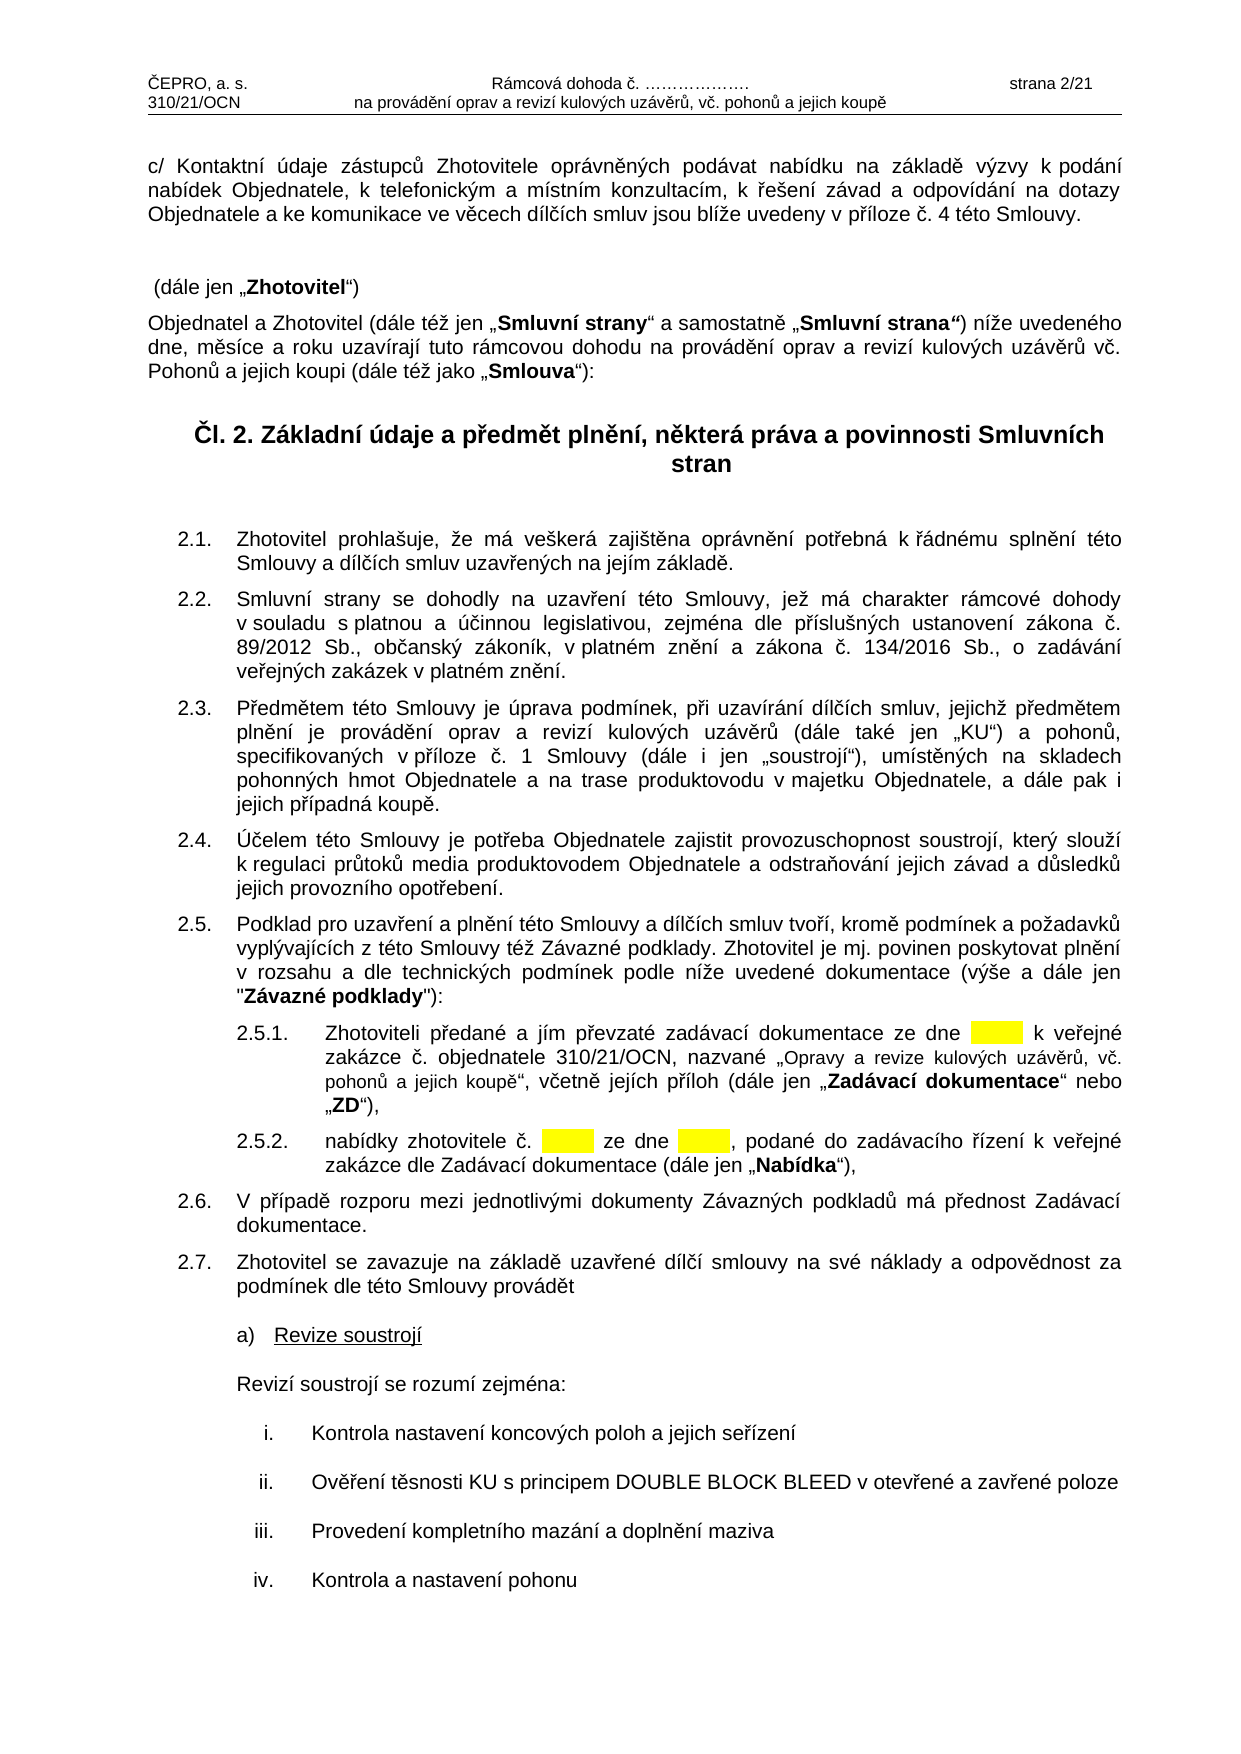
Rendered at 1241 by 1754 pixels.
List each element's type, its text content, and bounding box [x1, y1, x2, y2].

list Kontrola nastavení koncových poloh a jejich seřízení [274, 1421, 1122, 1444]
text nabídky zhotovitele č. ze dne , podané do zadávacího řízení k veřejné zakázce dle Zadávací dokumentace (dále jen „Nabídka“), [236, 1129, 1122, 1177]
text Zhotovitel se zavazuje na základě uzavřené dílčí smlouvy na své náklady a odpovědnost za podmínek dle této Smlouvy provádět [177, 1250, 1122, 1298]
list Revize soustrojí [236, 1323, 1122, 1347]
text c/ Kontaktní údaje zástupců Zhotovitele oprávněných podávat nabídku na základě výzvy k podání nabídek Objednatele, k telefonickým a místním konzultacím, k řešení závad a odpovídání na dotazy Objednatele a ke komunikace ve věcech dílčích smluv jsou blíže uvedeny v příloze č. 4 této Smlouvy. [148, 154, 1122, 226]
text Základní údaje a předmět plnění, některá práva a povinnosti Smluvních stran [177, 420, 1122, 478]
list Ověření těsnosti KU s principem DOUBLE BLOCK BLEED v otevřené a zavřené poloze [274, 1469, 1122, 1493]
text Účelem této Smlouvy je potřeba Objednatele zajistit provozuschopnost soustrojí, který slouží k regulaci průtoků media produktovodem Objednatele a odstraňování jejich závad a důsledků jejich provozního opotřebení. [177, 828, 1122, 900]
list Provedení kompletního mazání a doplnění maziva [274, 1518, 1122, 1542]
text Objednatel a Zhotovitel (dále též jen „Smluvní strany“ a samostatně „Smluvní strana“) níže uvedeného dne, měsíce a roku uzavírají tuto rámcovou dohodu na provádění oprav a revizí kulových uzávěrů vč. Pohonů a jejich koupi (dále též jako „Smlouva“): [148, 311, 1122, 383]
text Předmětem této Smlouvy je úprava podmínek, při uzavírání dílčích smluv, jejichž předmětem plnění je provádění oprav a revizí kulových uzávěrů (dále také jen „KU“) a pohonů, specifikovaných v příloze č. 1 Smlouvy (dále i jen „soustrojí“), umístěných na skladech pohonných hmot Objednatele a na trase produktovodu v majetku Objednatele, a dále pak i jejich případná koupě. [177, 696, 1122, 815]
text Zhotoviteli předané a jím převzaté zadávací dokumentace ze dne k veřejné zakázce č. objednatele 310/21/OCN, nazvané „Opravy a revize kulových uzávěrů, vč. pohonů a jejich koupě“, včetně jejích příloh (dále jen „Zadávací dokumentace“ nebo „ZD“), [236, 1021, 1122, 1116]
list Kontrola a nastavení pohonu [274, 1567, 1122, 1591]
text Smluvní strany se dohodly na uzavření této Smlouvy, jež má charakter rámcové dohody v souladu s platnou a účinnou legislativou, zejména dle příslušných ustanovení zákona č. 89/2012 Sb., občanský zákoník, v platném znění a zákona č. 134/2016 Sb., o zadávání veřejných zakázek v platném znění. [177, 587, 1122, 683]
text (dále jen „Zhotovitel“) [148, 274, 1122, 298]
text Podklad pro uzavření a plnění této Smlouvy a dílčích smluv tvoří, kromě podmínek a požadavků vyplývajících z této Smlouvy též Závazné podklady. Zhotovitel je mj. povinen poskytovat plnění v rozsahu a dle technických podmínek podle níže uvedené dokumentace (výše a dále jen "Závazné podklady"): [177, 912, 1122, 1008]
list Revizí soustrojí se rozumí zejména: [236, 1372, 1122, 1396]
text Zhotovitel prohlašuje, že má veškerá zajištěna oprávnění potřebná k řádnému splnění této Smlouvy a dílčích smluv uzavřených na jejím základě. [177, 527, 1122, 575]
text V případě rozporu mezi jednotlivými dokumenty Závazných podkladů má přednost Zadávací dokumentace. [177, 1189, 1122, 1237]
